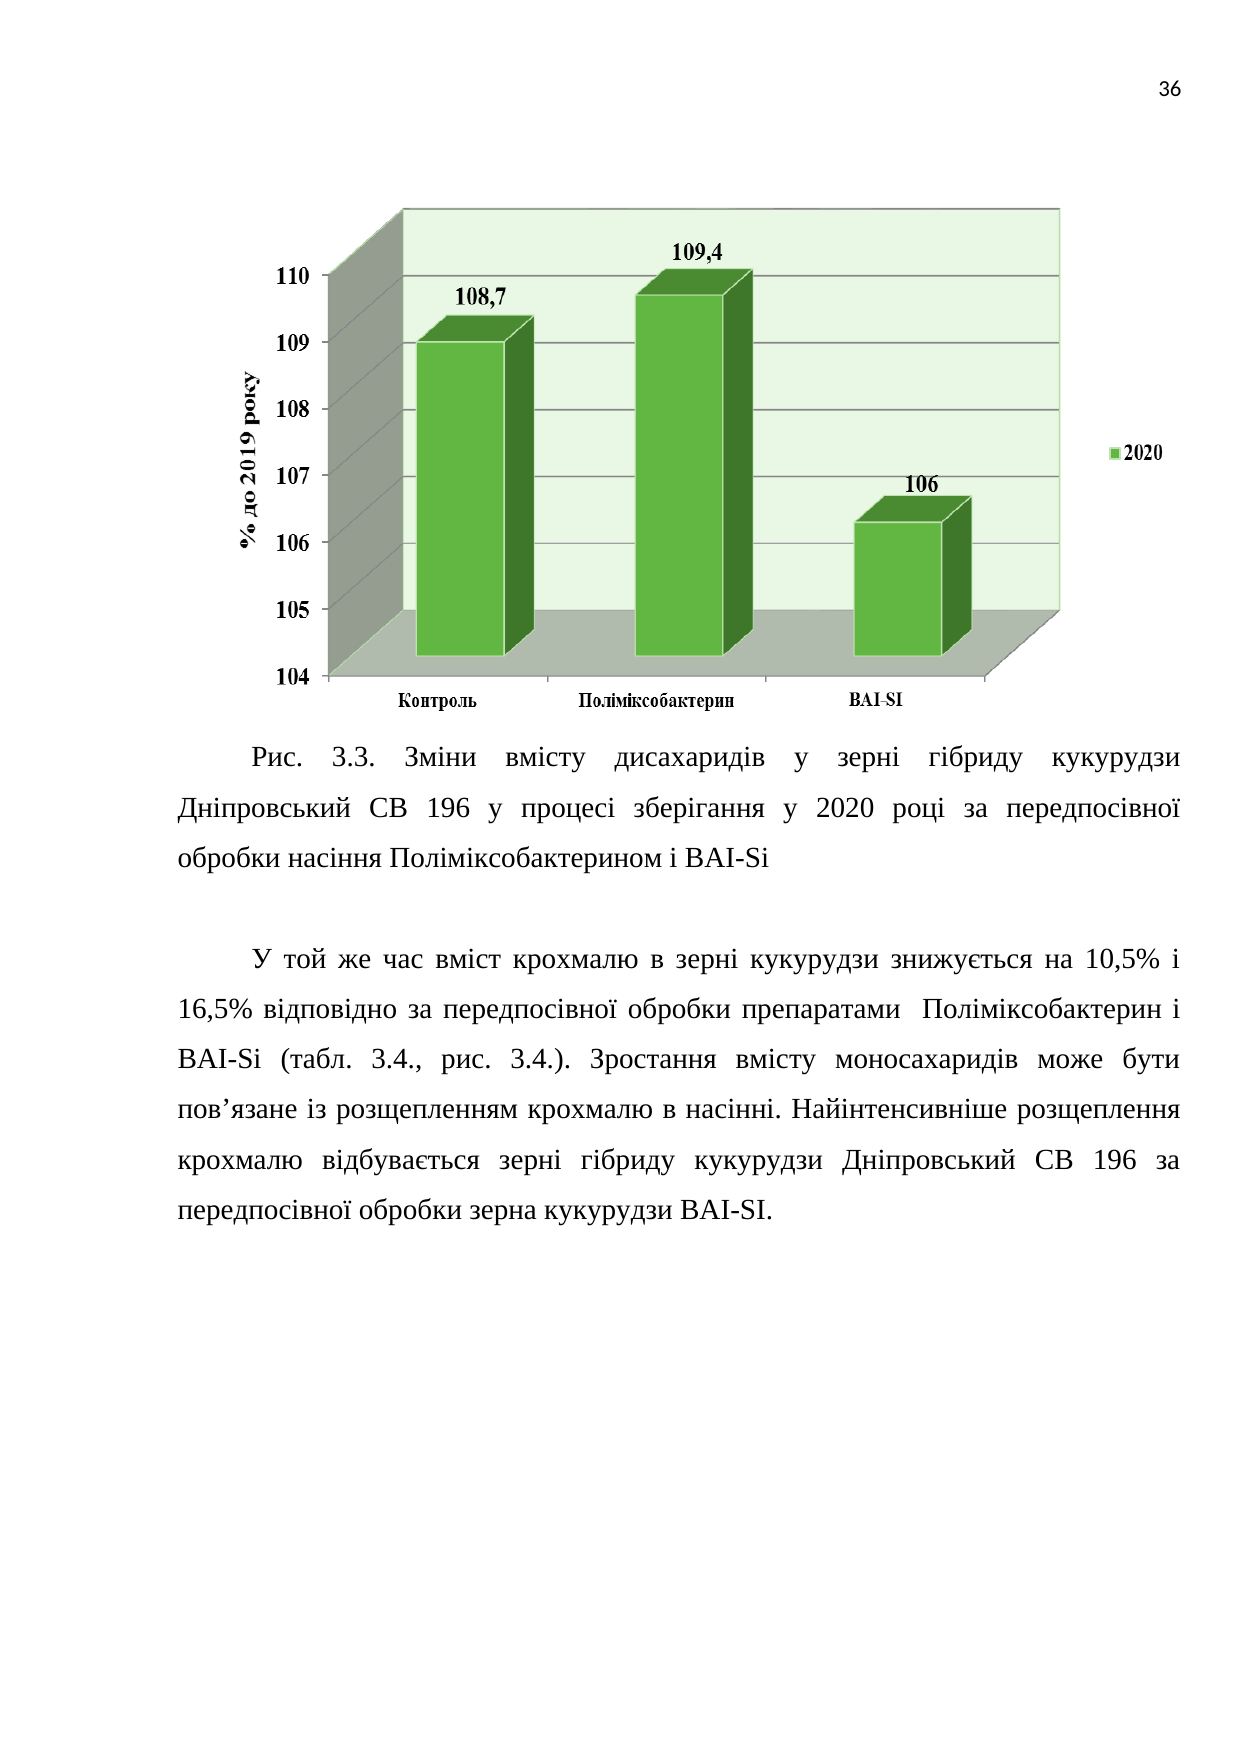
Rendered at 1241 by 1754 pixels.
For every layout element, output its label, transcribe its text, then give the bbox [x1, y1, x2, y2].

text У той же час вміст крохмалю в зерні кукурудзи знижується на 10,5% і 16,5% відповідно за передпосівної обробки препаратами Поліміксобактерин і ВАІ-Si (табл. 3.4., рис. 3.4.). Зростання вмісту моносахаридів може бути пов’язане із розщепленням крохмалю в насінні. Найінтенсивніше розщеплення крохмалю відбувається зерні гібриду кукурудзи Дніпровський СВ 196 за передпосівної обробки зерна кукурудзи BAI-SI. [177, 941, 1181, 1226]
text Рис. 3.3. Зміни вмісту дисахаридів у зерні гібриду кукурудзи Дніпровський СВ 196 у процесі зберігання у 2020 році за передпосівної обробки насіння Поліміксобактерином і ВАІ-Si [177, 739, 1181, 874]
picture [177, 180, 1178, 726]
